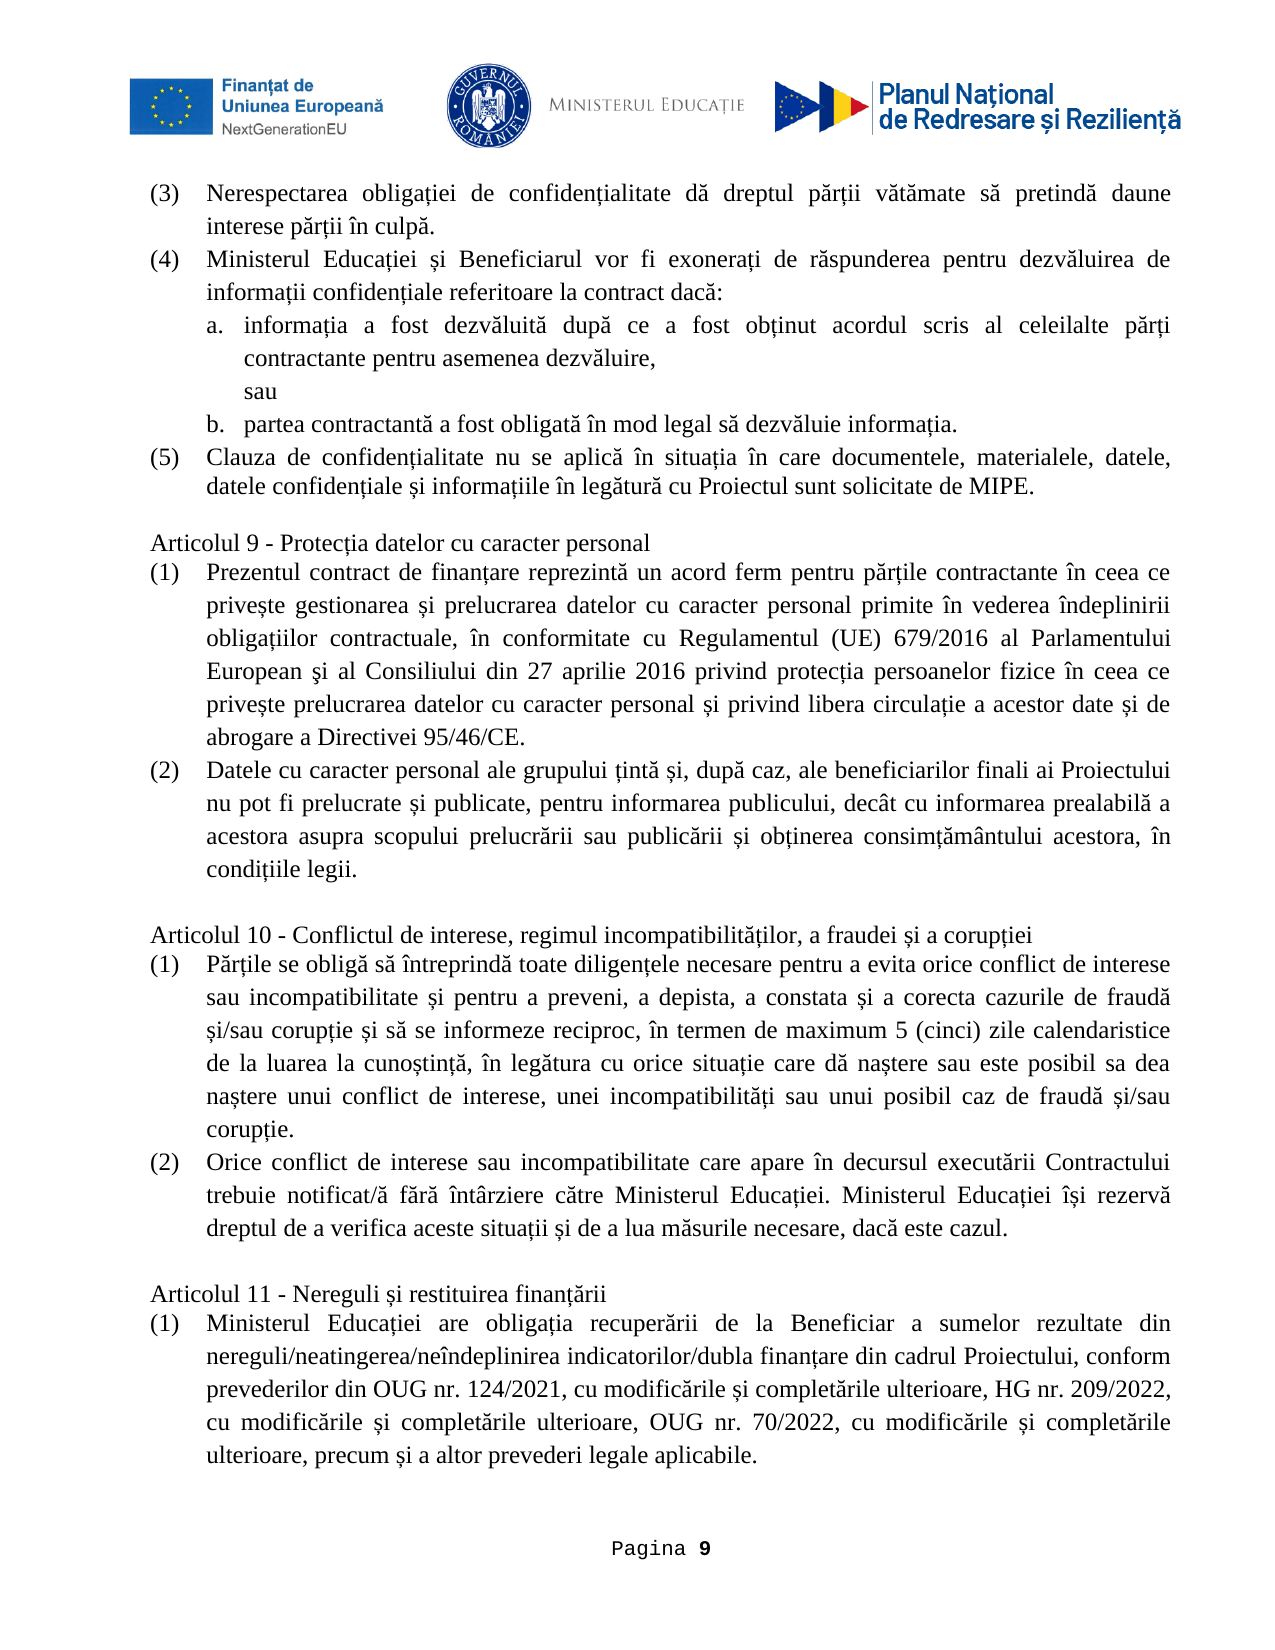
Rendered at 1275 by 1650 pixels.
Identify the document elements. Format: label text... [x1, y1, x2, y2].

text Articolul 10 - Conflictul de interese, regimul incompatibilităților, a fraudei și a corupției [150, 921, 1172, 949]
text Articolul 9 - Protecția datelor cu caracter personal [150, 528, 1172, 557]
list Orice conflict de interese sau incompatibilitate care apare în decursul executării Contractului trebuie notificat/ă fără întârziere către Ministerul Educației. Ministerul Educației își rezervă dreptul de a verifica aceste situații și de a lua măsurile necesare, dacă este cazul. [150, 1147, 1172, 1242]
list Clauza de confidențialitate nu se aplică în situația în care documentele, materialele, datele, datele confidențiale și informațiile în legătură cu Proiectul sunt solicitate de MIPE. [150, 442, 1172, 500]
text sau [244, 376, 1172, 405]
list Nerespectarea obligației de confidențialitate dă dreptul părții vătămate să pretindă daune interese părții în culpă. [150, 178, 1172, 240]
list Ministerul Educației are obligația recuperării de la Beneficiar a sumelor rezultate din nereguli/neatingerea/neîndeplinirea indicatorilor/dubla finanțare din cadrul Proiectului, conform prevederilor din OUG nr. 124/2021, cu modificările și completările ulterioare, HG nr. 209/2022, cu modificările și completările ulterioare, OUG nr. 70/2022, cu modificările și completările ulterioare, precum și a altor prevederi legale aplicabile. [150, 1308, 1172, 1469]
list informația a fost dezvăluită după ce a fost obținut acordul scris al celeilalte părți contractante pentru asemenea dezvăluire, [206, 310, 1172, 372]
text (2) Datele cu caracter personal ale grupului țintă și, după caz, ale beneficiarilor finali ai Proiectului nu pot fi prelucrate și publicate, pentru informarea publicului, decât cu informarea prealabilă a acestora asupra scopului prelucrării sau publicării și obținerea consimțământului acestora, în condițiile legii. [150, 755, 1172, 883]
list partea contractantă a fost obligată în mod legal să dezvăluie informația. [206, 409, 1172, 438]
list Ministerul Educației și Beneficiarul vor fi exonerați de răspunderea pentru dezvăluirea de informații confidențiale referitoare la contract dacă: [150, 244, 1172, 306]
picture [127, 67, 384, 140]
text (1) Prezentul contract de finanțare reprezintă un acord ferm pentru părțile contractante în ceea ce privește gestionarea și prelucrarea datelor cu caracter personal primite în vederea îndeplinirii obligațiilor contractuale, în conformitate cu Regulamentul (UE) 679/2016 al Parlamentului European şi al Consiliului din 27 aprilie 2016 privind protecția persoanelor fizice în ceea ce privește prelucrarea datelor cu caracter personal și privind libera circulație a acestor date și de abrogare a Directivei 95/46/CE. [150, 557, 1172, 751]
list Părțile se obligă să întreprindă toate diligențele necesare pentru a evita orice conflict de interese sau incompatibilitate și pentru a preveni, a depista, a constata și a corecta cazurile de fraudă și/sau corupție și să se informeze reciproc, în termen de maximum 5 (cinci) zile calendaristice de la luarea la cunoștință, în legătura cu orice situație care dă naștere sau este posibil sa dea naștere unui conflict de interese, unei incompatibilități sau unui posibil caz de fraudă și/sau corupție. [150, 949, 1172, 1143]
text Articolul 11 - Nereguli și restituirea finanțării [150, 1279, 1172, 1308]
picture [445, 62, 746, 148]
picture [768, 74, 1185, 140]
